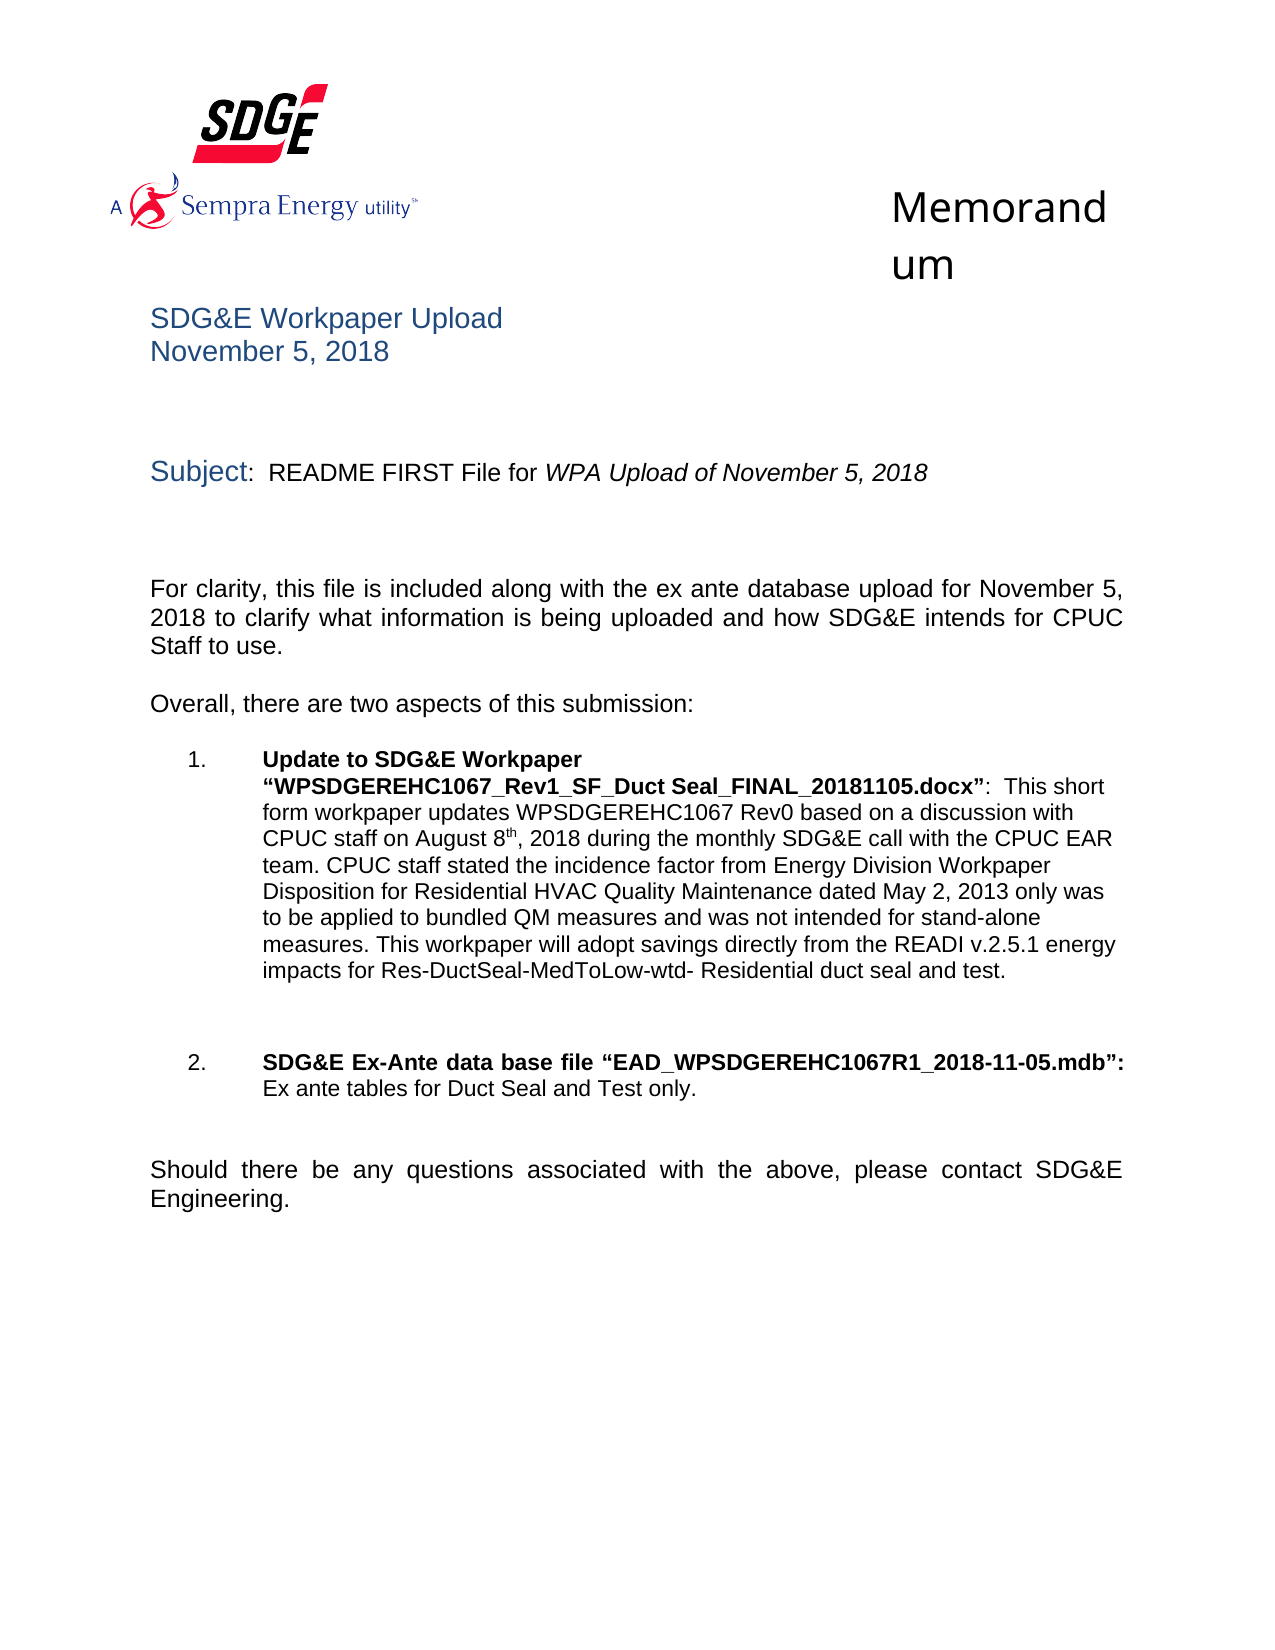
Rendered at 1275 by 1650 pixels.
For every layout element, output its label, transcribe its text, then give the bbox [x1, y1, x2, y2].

text Subject: README FIRST File for WPA Upload of November 5, 2018 [150, 454, 1125, 487]
text Should there be any questions associated with the above, please contact SDG&E Engineering. [150, 1155, 1125, 1213]
text Overall, there are two aspects of this submission: [150, 689, 1125, 717]
list Update to SDG&E Workpaper [187, 746, 1125, 773]
text For clarity, this file is included along with the ex ante database upload for November 5, 2018 to clarify what information is being uploaded and how SDG&E intends for CPUC Staff to use. [150, 574, 1125, 660]
list “WPSDGEREHC1067_Rev1_SF_Duct Seal_FINAL_20181105.docx”: This short form workpaper updates WPSDGEREHC1067 Rev0 based on a discussion with CPUC staff on August 8th, 2018 during the monthly SDG&E call with the CPUC EAR team. CPUC staff stated the incidence factor from Energy Division Workpaper Disposition for Residential HVAC Quality Maintenance dated May 2, 2013 only was to be applied to bundled QM measures and was not intended for stand-alone measures. This workpaper will adopt savings directly from the READI v.2.5.1 energy impacts for Res-DuctSeal-MedToLow-wtd- Residential duct seal and test. [262, 773, 1125, 983]
text SDG&E Workpaper Upload [150, 301, 1125, 334]
picture [110, 84, 418, 229]
list SDG&E Ex-Ante data base file “EAD_WPSDGEREHC1067R1_2018-11-05.mdb”: Ex ante tables for Duct Seal and Test only. [187, 1049, 1125, 1101]
text November 5, 2018 [150, 334, 1125, 368]
